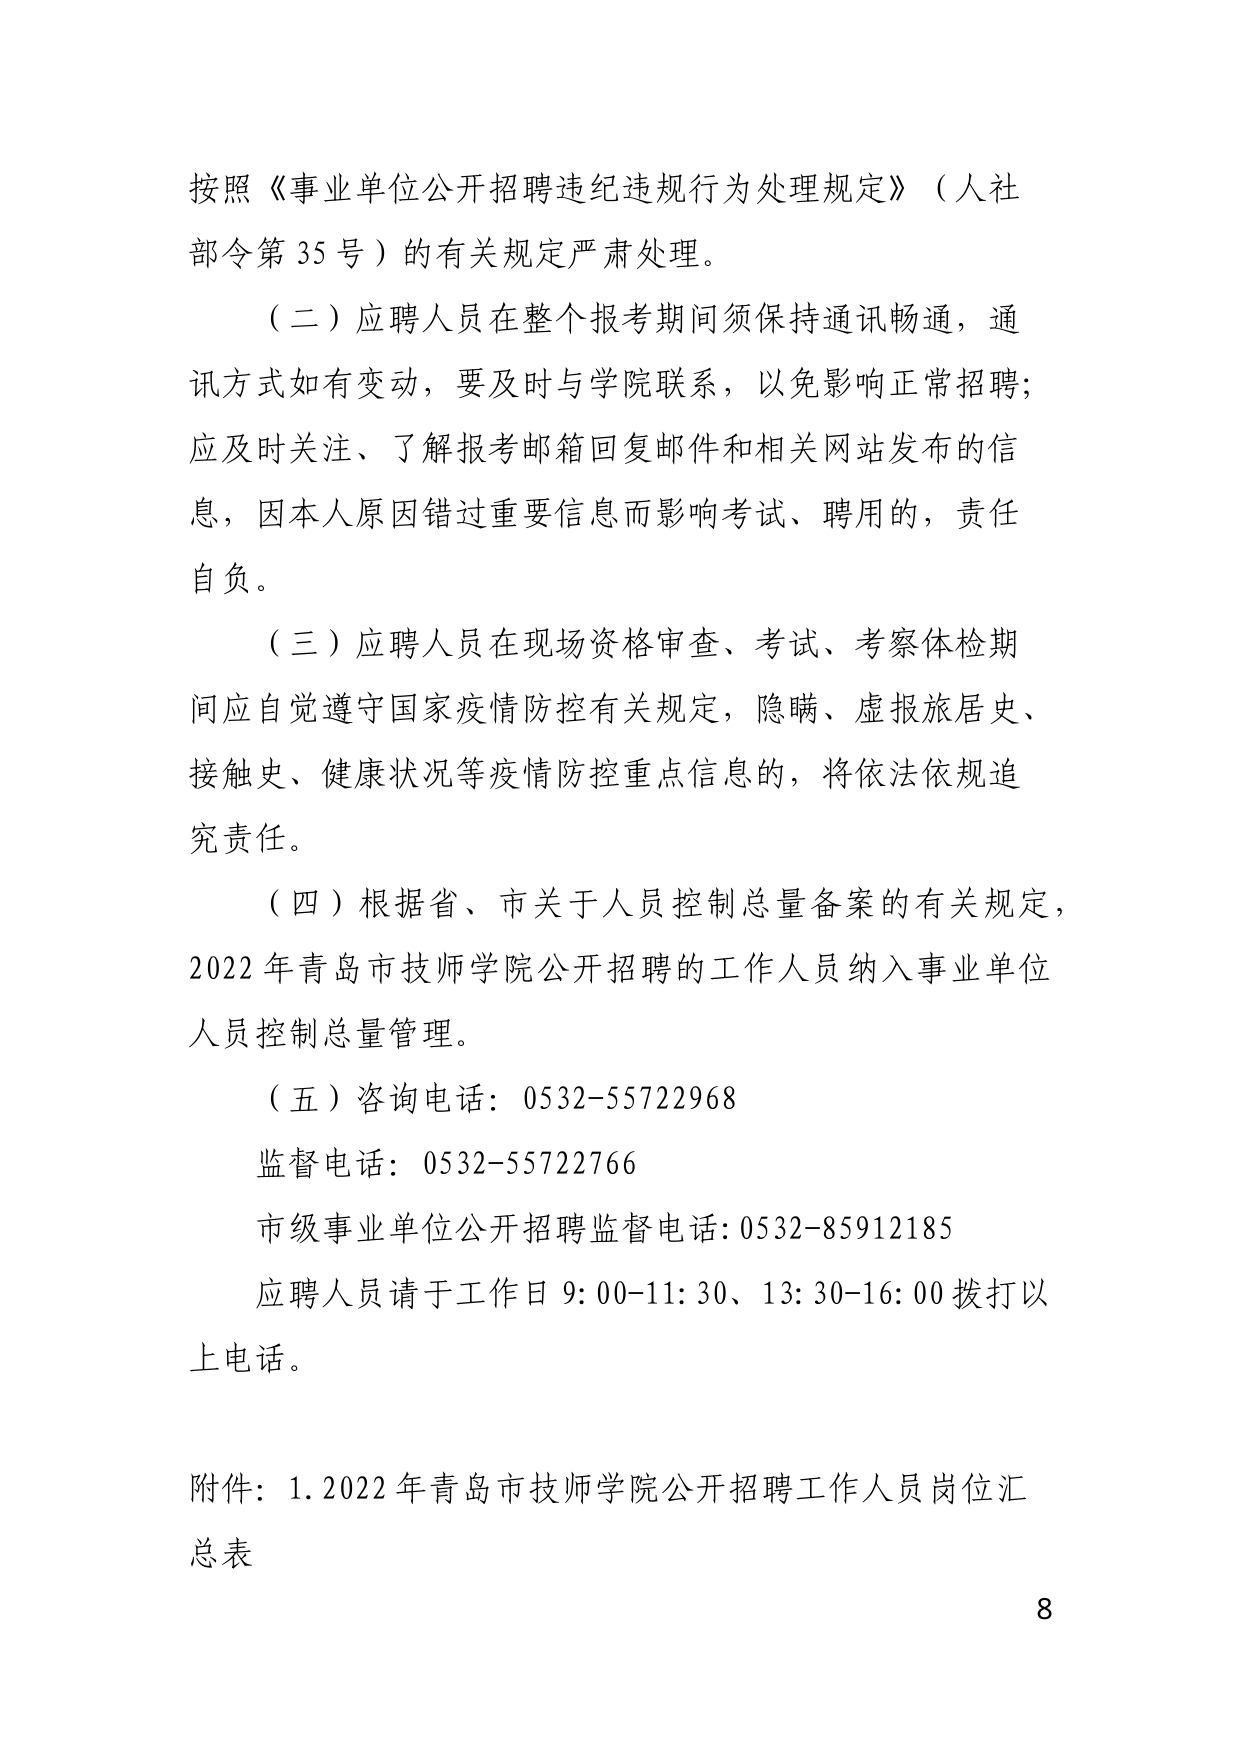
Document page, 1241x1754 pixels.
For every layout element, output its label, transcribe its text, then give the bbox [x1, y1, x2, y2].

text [187, 154, 1053, 284]
text （二）应聘人员在整个报考期间须保持通讯畅通，通讯方式如有变动，要及时与学院联系，以免影响正常招聘；应及时关注、了解报考邮箱回复邮件和相关网站发布的信息，因本人原因错过重要信息而影响考试、聘用的，责任自负。 [187, 284, 1053, 609]
text 监督电话：0532-55722766 [187, 1129, 1053, 1194]
text 应聘人员请于工作日9:00-11:30、13:30-16:00拨打以上电话。 [187, 1259, 1053, 1389]
text （四）根据省、市关于人员控制总量备案的有关规定，2022年青岛市技师学院公开招聘的工作人员纳入事业单位人员控制总量管理。 [187, 869, 1053, 1064]
text （五）咨询电话：0532-55722968 [187, 1064, 1053, 1129]
text 市级事业单位公开招聘监督电话:0532-85912185 [187, 1194, 1053, 1259]
text （三）应聘人员在现场资格审查、考试、考察体检期间应自觉遵守国家疫情防控有关规定，隐瞒、虚报旅居史、接触史、健康状况等疫情防控重点信息的，将依法依规追究责任。 [187, 609, 1053, 869]
text 附件：1.2022年青岛市技师学院公开招聘工作人员岗位汇总表 [187, 1454, 1053, 1584]
